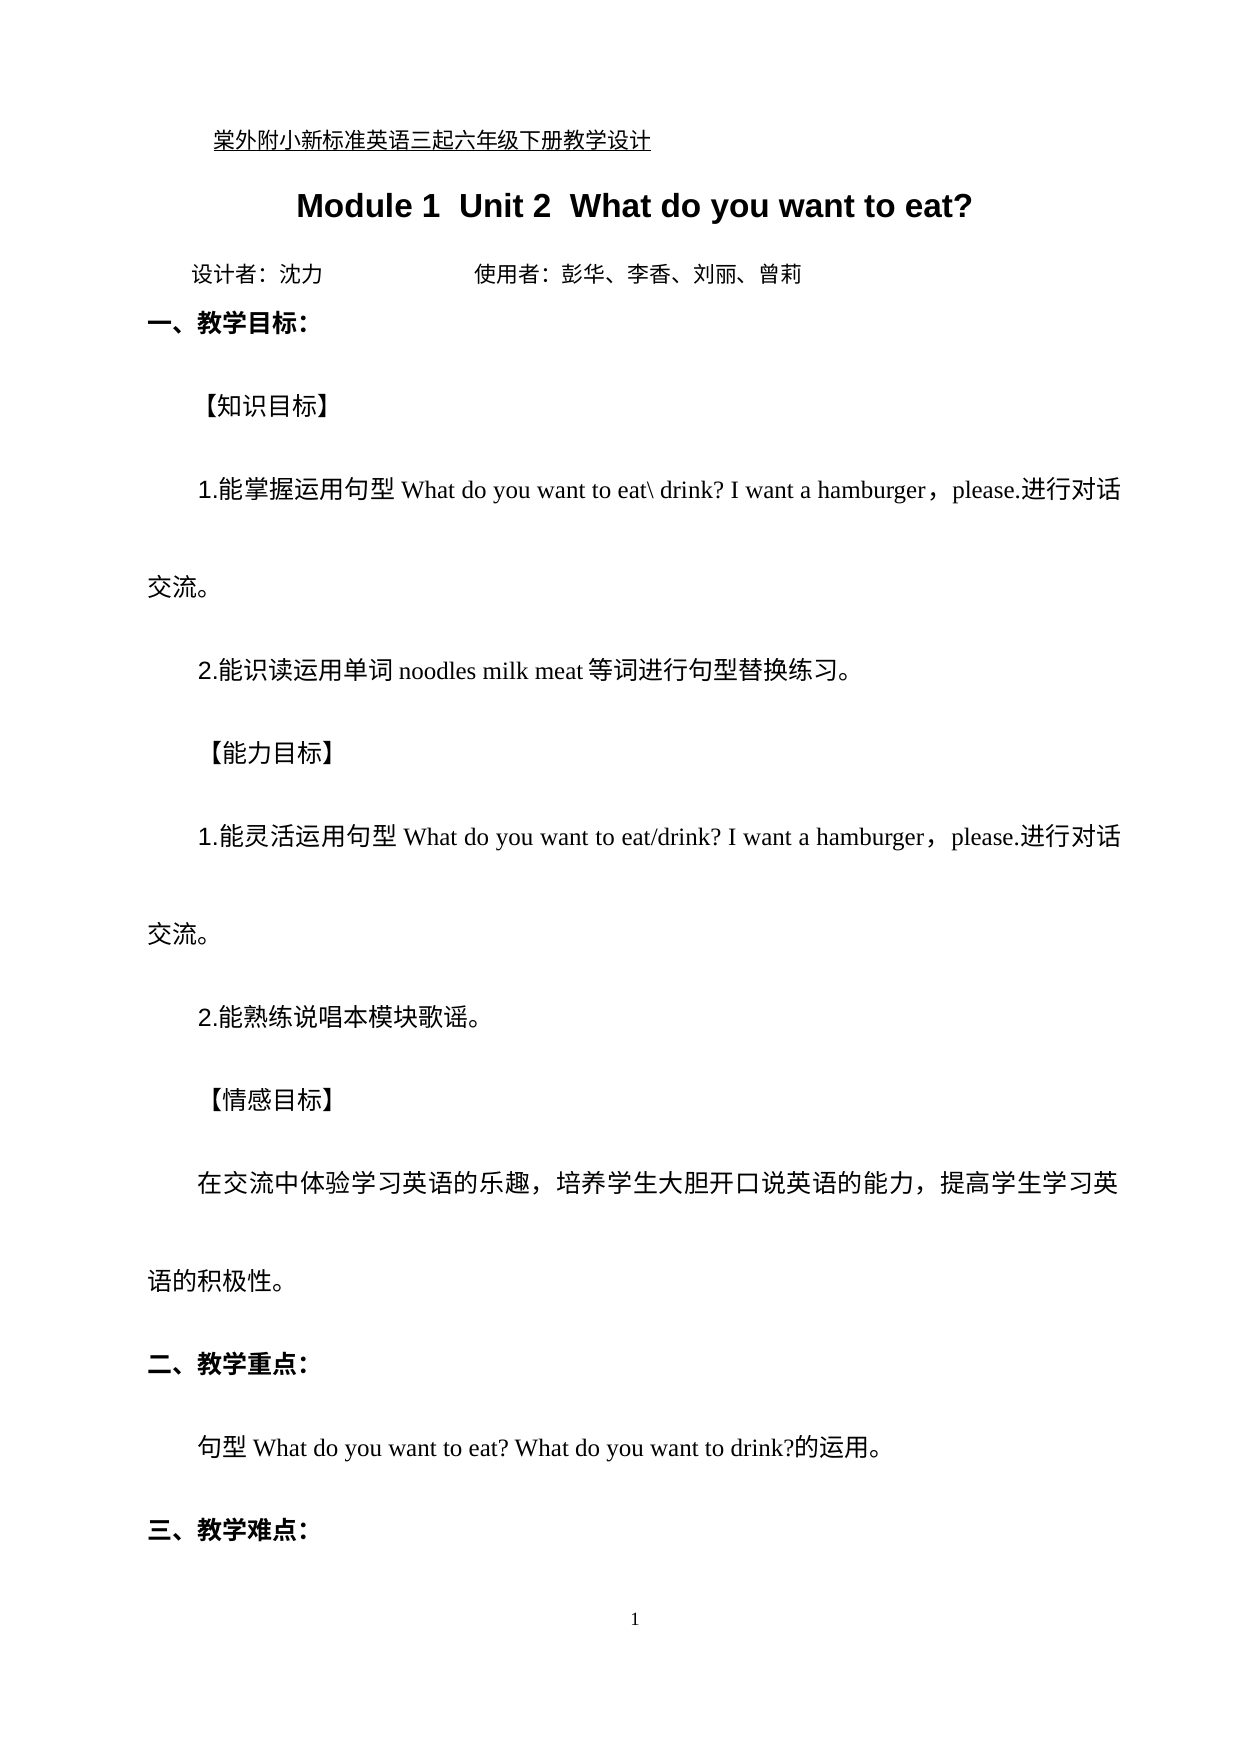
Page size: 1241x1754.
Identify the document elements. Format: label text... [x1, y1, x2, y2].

text 二、教学重点： [148, 1330, 1122, 1395]
text 句型What do you want to eat? What do you want to drink?的运用。 [148, 1413, 1122, 1478]
text 【能力目标】 [148, 719, 1122, 784]
text 【知识目标】 [148, 372, 1122, 437]
text 【情感目标】 [148, 1066, 1122, 1131]
text 2.能熟练说唱本模块歌谣。 [148, 983, 1122, 1048]
text 1.能掌握运用句型What do you want to eat\ drink? I want a hamburger，please.进行对话交流。 [148, 455, 1122, 618]
text 三、教学难点： [148, 1496, 1122, 1561]
text 2.能识读运用单词noodles milk meat等词进行句型替换练习。 [148, 636, 1122, 701]
text 设计者：沈力 使用者：彭华、李香、刘丽、曾莉 [148, 257, 1122, 289]
text 在交流中体验学习英语的乐趣，培养学生大胆开口说英语的能力，提高学生学习英语的积极性。 [148, 1149, 1122, 1312]
text 1.能灵活运用句型What do you want to eat/drink? I want a hamburger，please.进行对话交流。 [148, 802, 1122, 965]
text Module 1 Unit 2 What do you want to eat? [148, 172, 1122, 237]
text 一、教学目标： [148, 289, 1122, 354]
